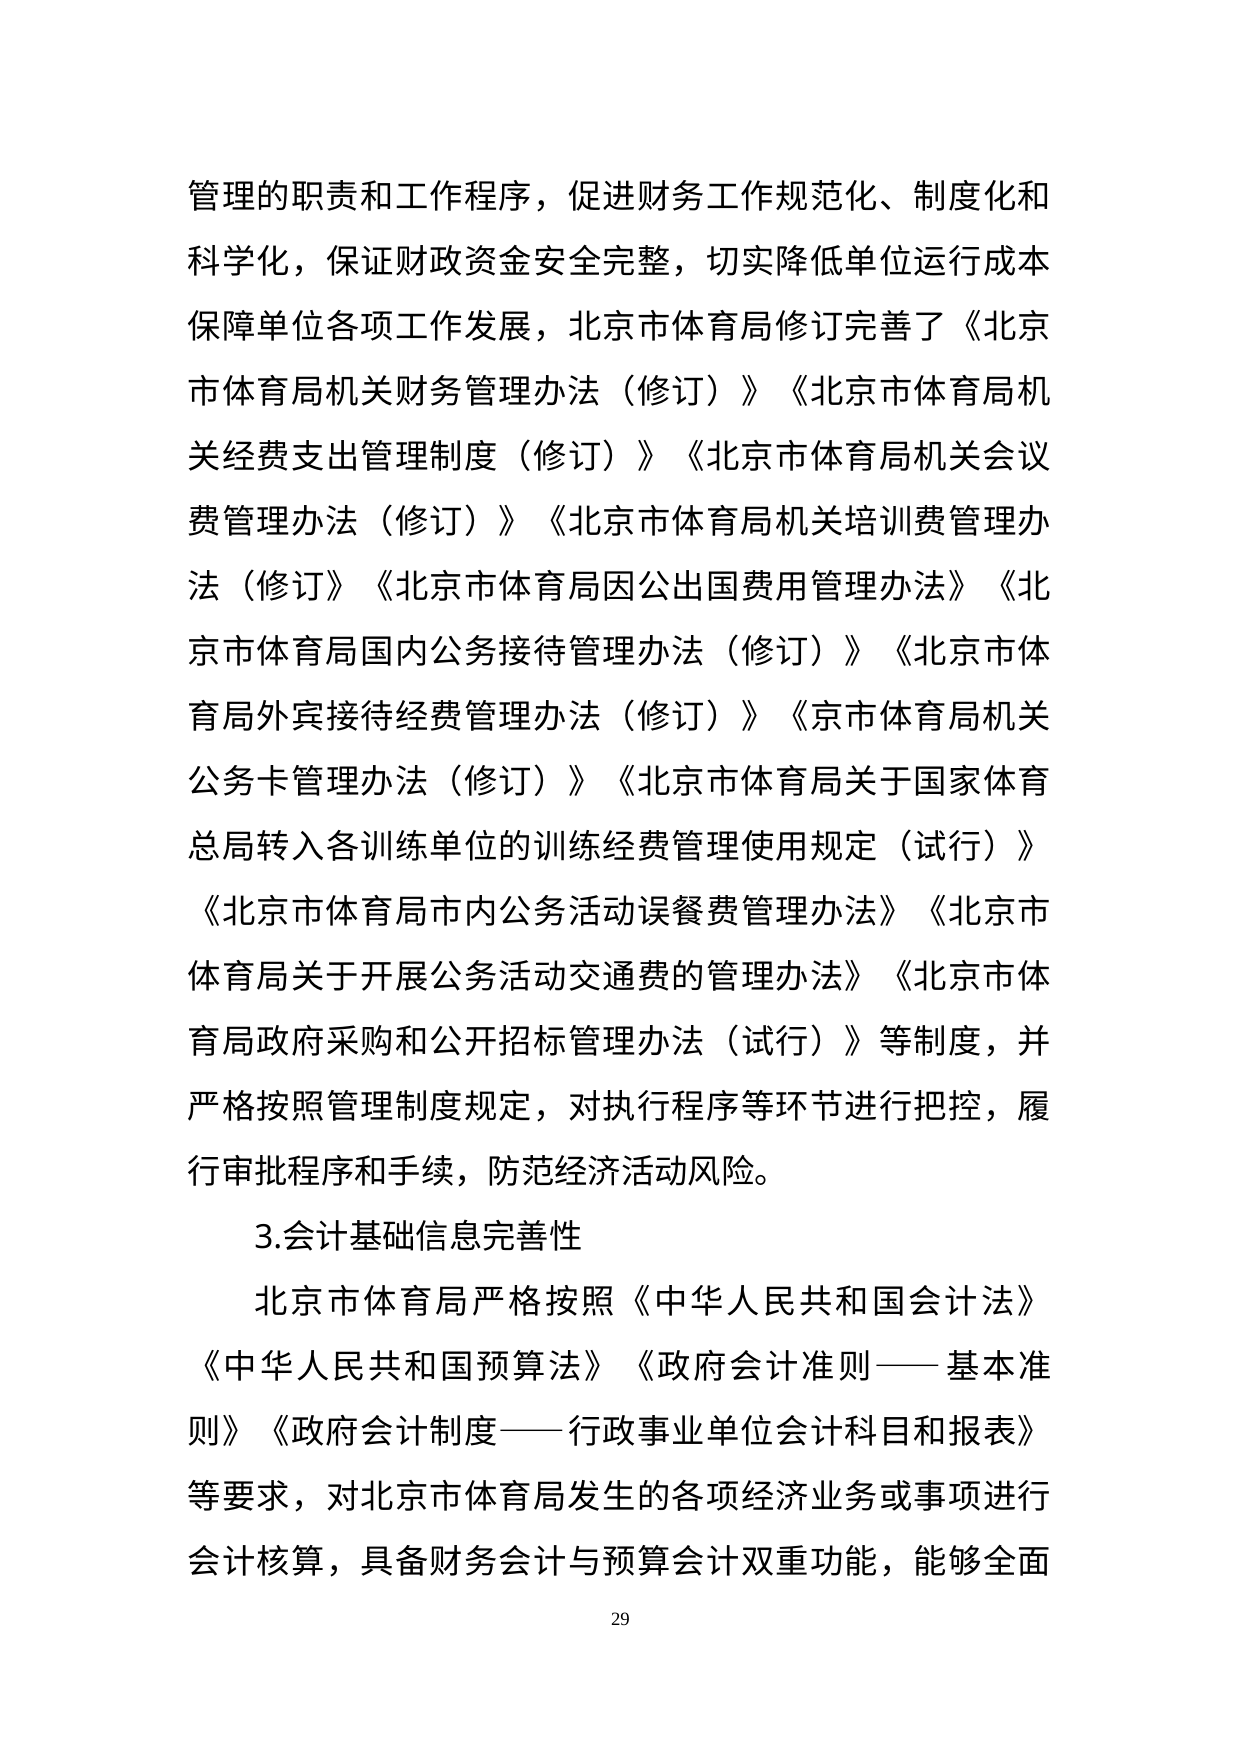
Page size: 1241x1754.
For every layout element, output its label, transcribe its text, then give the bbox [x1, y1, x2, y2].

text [187, 162, 1053, 1202]
text 3.会计基础信息完善性 [187, 1202, 1053, 1267]
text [187, 1267, 1053, 1592]
